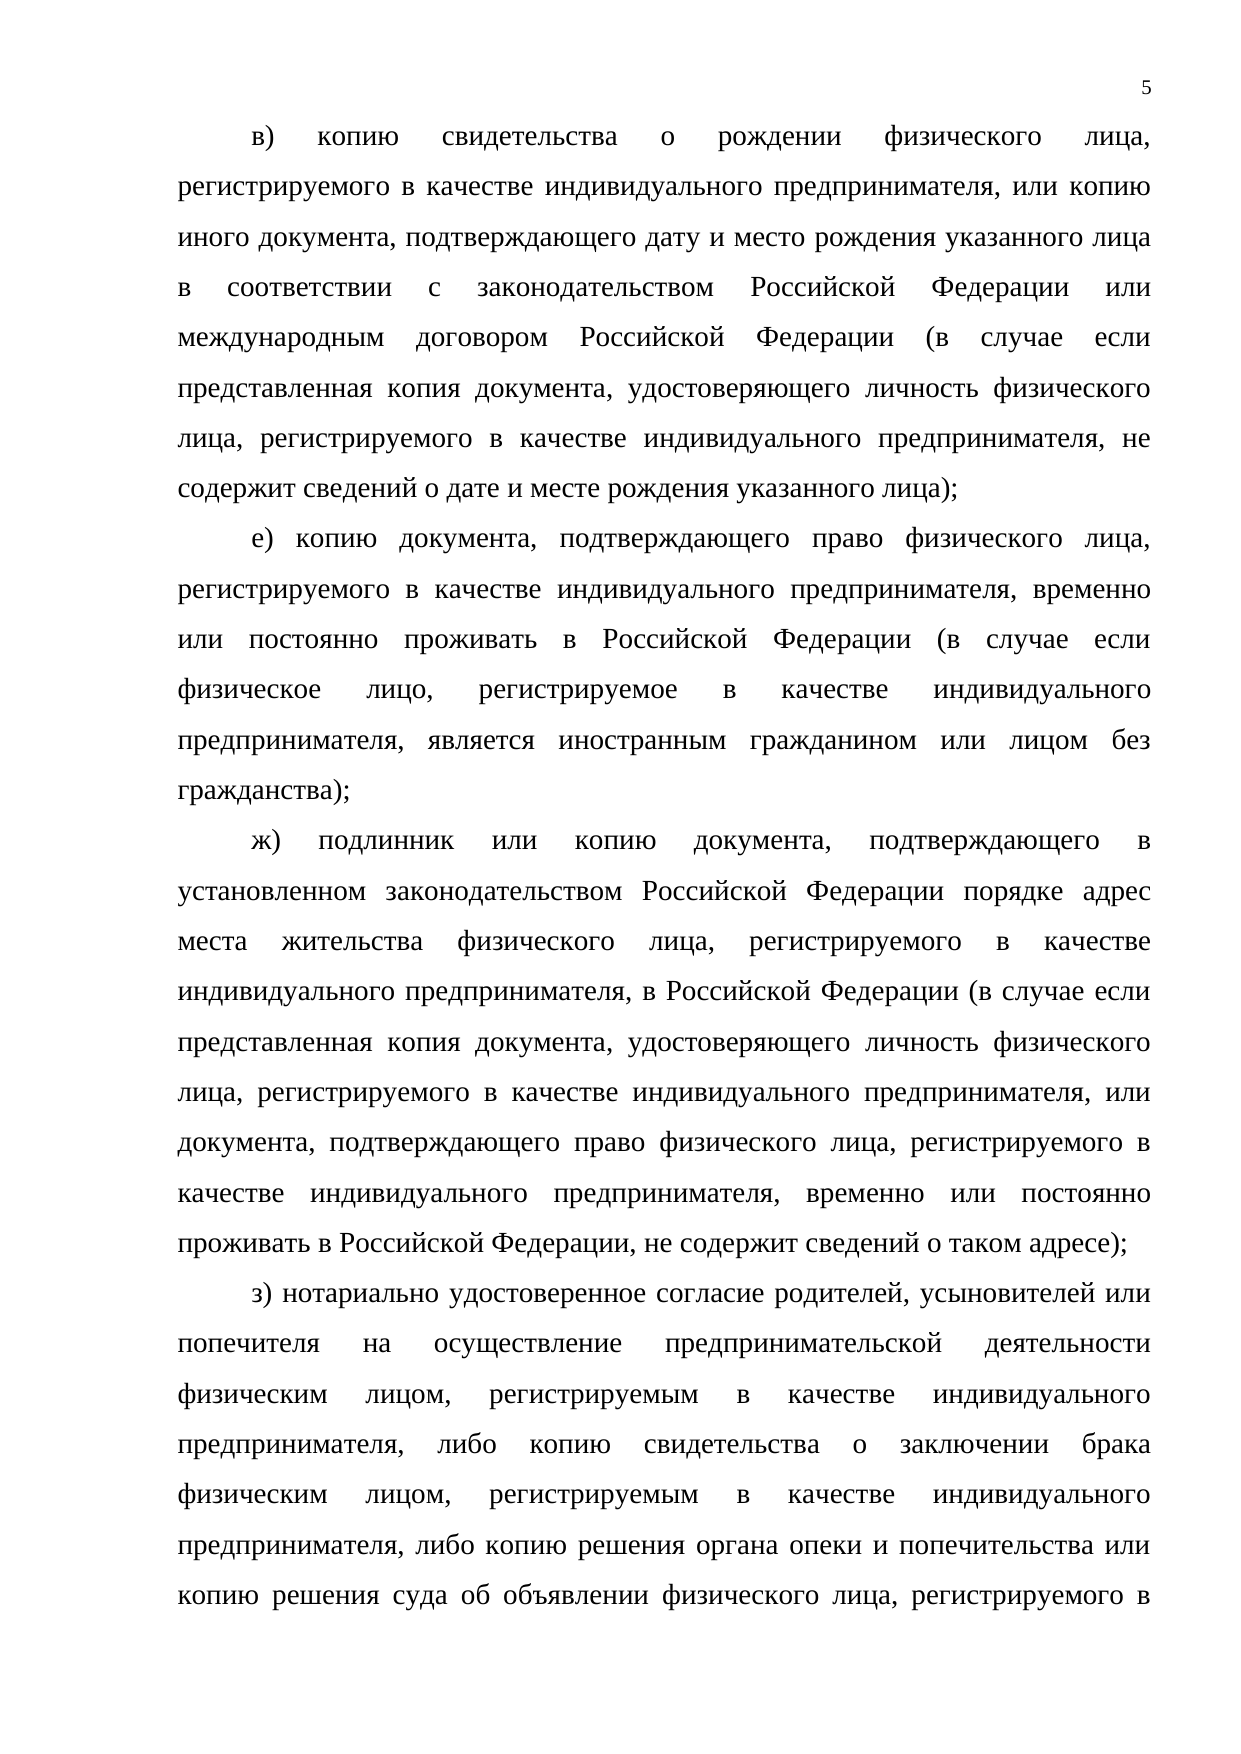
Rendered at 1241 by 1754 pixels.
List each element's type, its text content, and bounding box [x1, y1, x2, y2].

text ж) подлинник или копию документа, подтверждающего в установленном законодательством Российской Федерации порядке адрес места жительства физического лица, регистрируемого в качестве индивидуального предпринимателя, в Российской Федерации (в случае если представленная копия документа, удостоверяющего личность физического лица, регистрируемого в качестве индивидуального предпринимателя, или документа, подтверждающего право физического лица, регистрируемого в качестве индивидуального предпринимателя, временно или постоянно проживать в Российской Федерации, не содержит сведений о таком адресе); [177, 822, 1152, 1258]
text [177, 1275, 1152, 1611]
text в) копию свидетельства о рождении физического лица, регистрируемого в качестве индивидуального предпринимателя, или копию иного документа, подтверждающего дату и место рождения указанного лица в соответствии с законодательством Российской Федерации или международным договором Российской Федерации (в случае если представленная копия документа, удостоверяющего личность физического лица, регистрируемого в качестве индивидуального предпринимателя, не содержит сведений о дате и месте рождения указанного лица); [177, 118, 1152, 504]
text е) копию документа, подтверждающего право физического лица, регистрируемого в качестве индивидуального предпринимателя, временно или постоянно проживать в Российской Федерации (в случае если физическое лицо, регистрируемое в качестве индивидуального предпринимателя, является иностранным гражданином или лицом без гражданства); [177, 521, 1152, 806]
